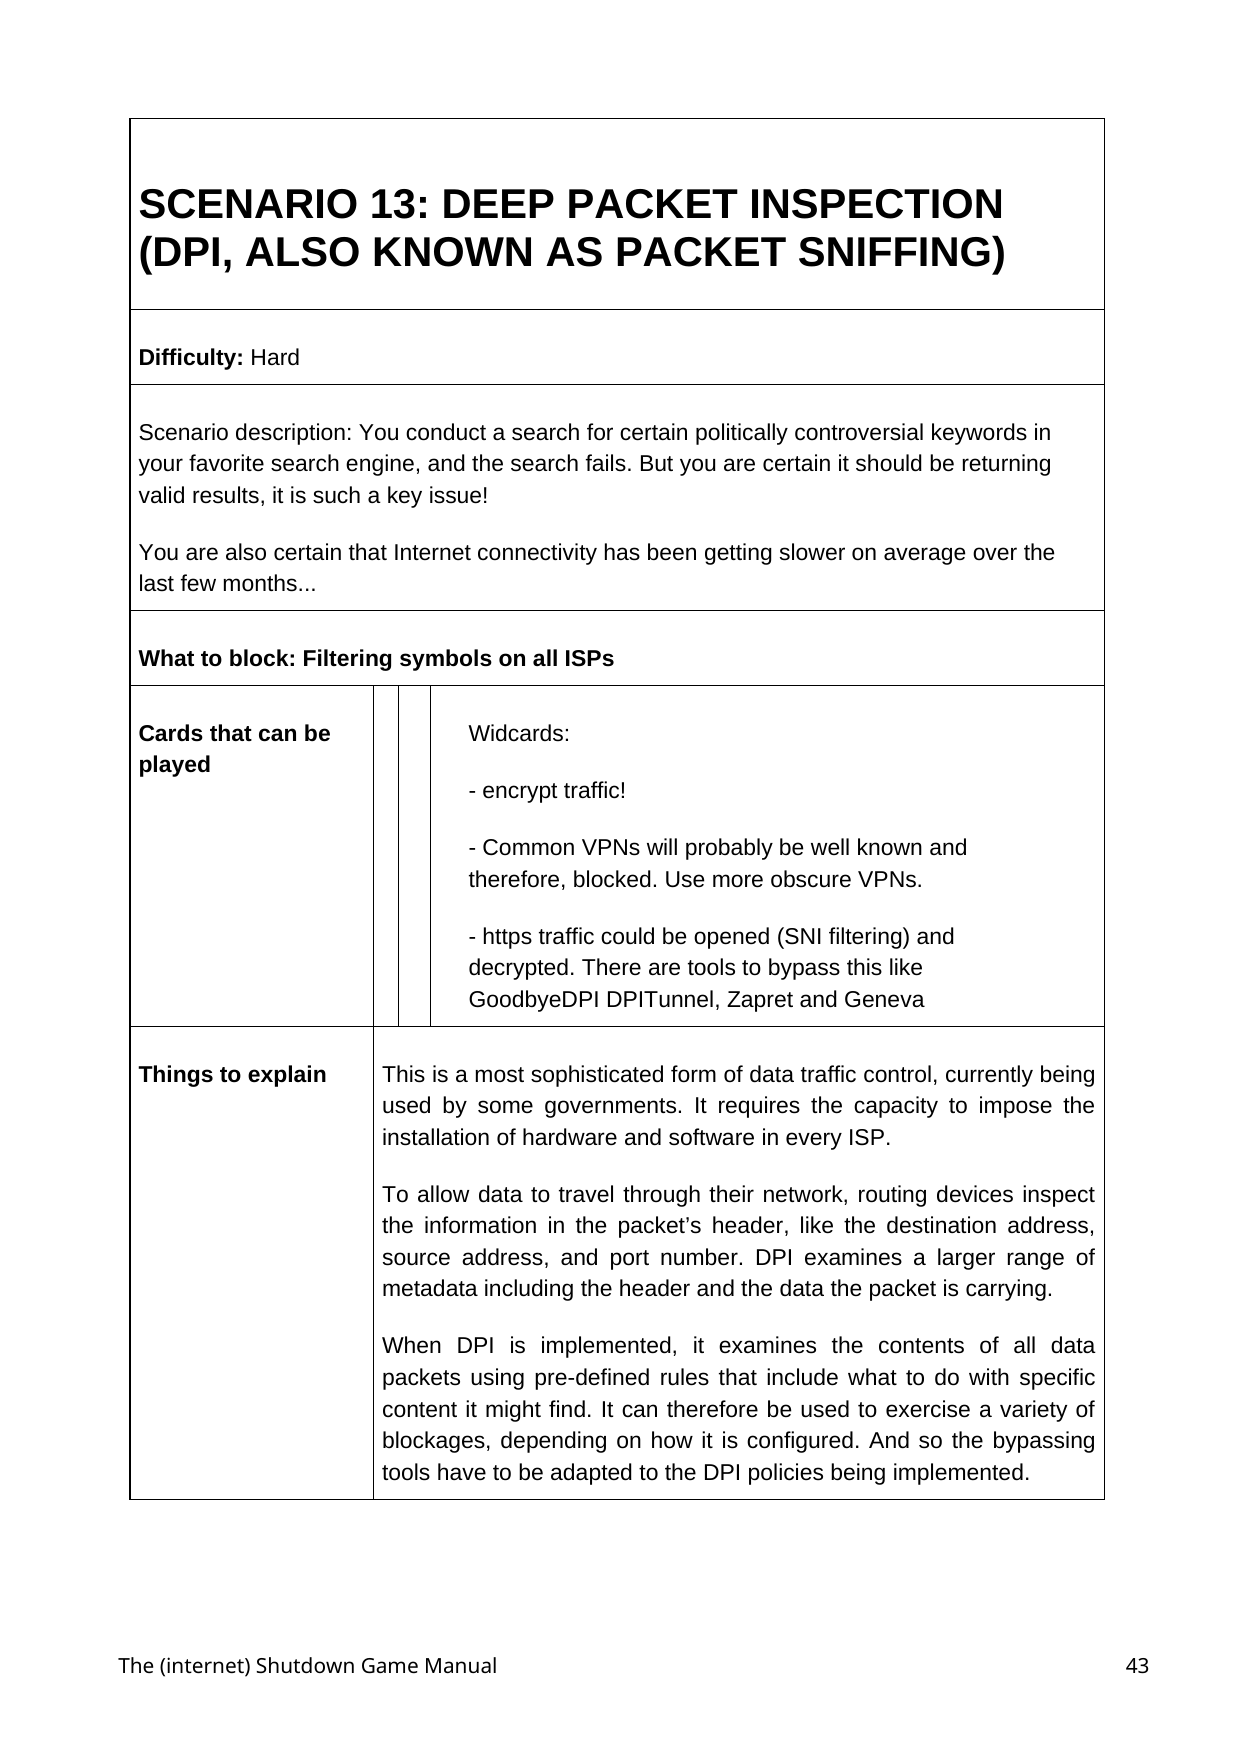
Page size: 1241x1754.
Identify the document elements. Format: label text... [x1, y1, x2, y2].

table_cell [399, 686, 430, 1026]
table_cell What to block: Filtering symbols on all ISPs [131, 611, 1104, 685]
table_cell Cards that can be played [131, 686, 373, 1026]
table_cell Widcards: - encrypt traffic! - Common VPNs will probably be well known and therefore, blocked. Use more obscure VPNs. - https traffic could be opened (SNI filtering) and decrypted. There are tools to bypass this like GoodbyeDPI DPITunnel, Zapret and Geneva [431, 686, 1104, 1026]
table_cell Difficulty: Hard [131, 310, 1104, 383]
table_cell [374, 686, 398, 1026]
table_cell This is a most sophisticated form of data traffic control, currently being used by some governments. It requires the capacity to impose the installation of hardware and software in every ISP. To allow data to travel through their network, routing devices inspect the information in the packet’s header, like the destination address, source address, and port number. DPI examines a larger range of metadata including the header and the data the packet is carrying. When DPI is implemented, it examines the contents of all data packets using pre-defined rules that include what to do with specific content it might find. It can therefore be used to exercise a variety of blockages, depending on how it is configured. And so the bypassing tools have to be adapted to the DPI policies being implemented. [374, 1027, 1104, 1499]
table_header Scenario 13: Deep packeT inspection (DPI, ALSO known as packet sniffing) [131, 119, 1104, 309]
table_cell Things to explain [131, 1027, 373, 1499]
table_cell Scenario description: You conduct a search for certain politically controversial keywords in your favorite search engine, and the search fails. But you are certain it should be returning valid results, it is such a key issue! You are also certain that Internet connectivity has been getting slower on average over the last few months... [131, 385, 1104, 610]
